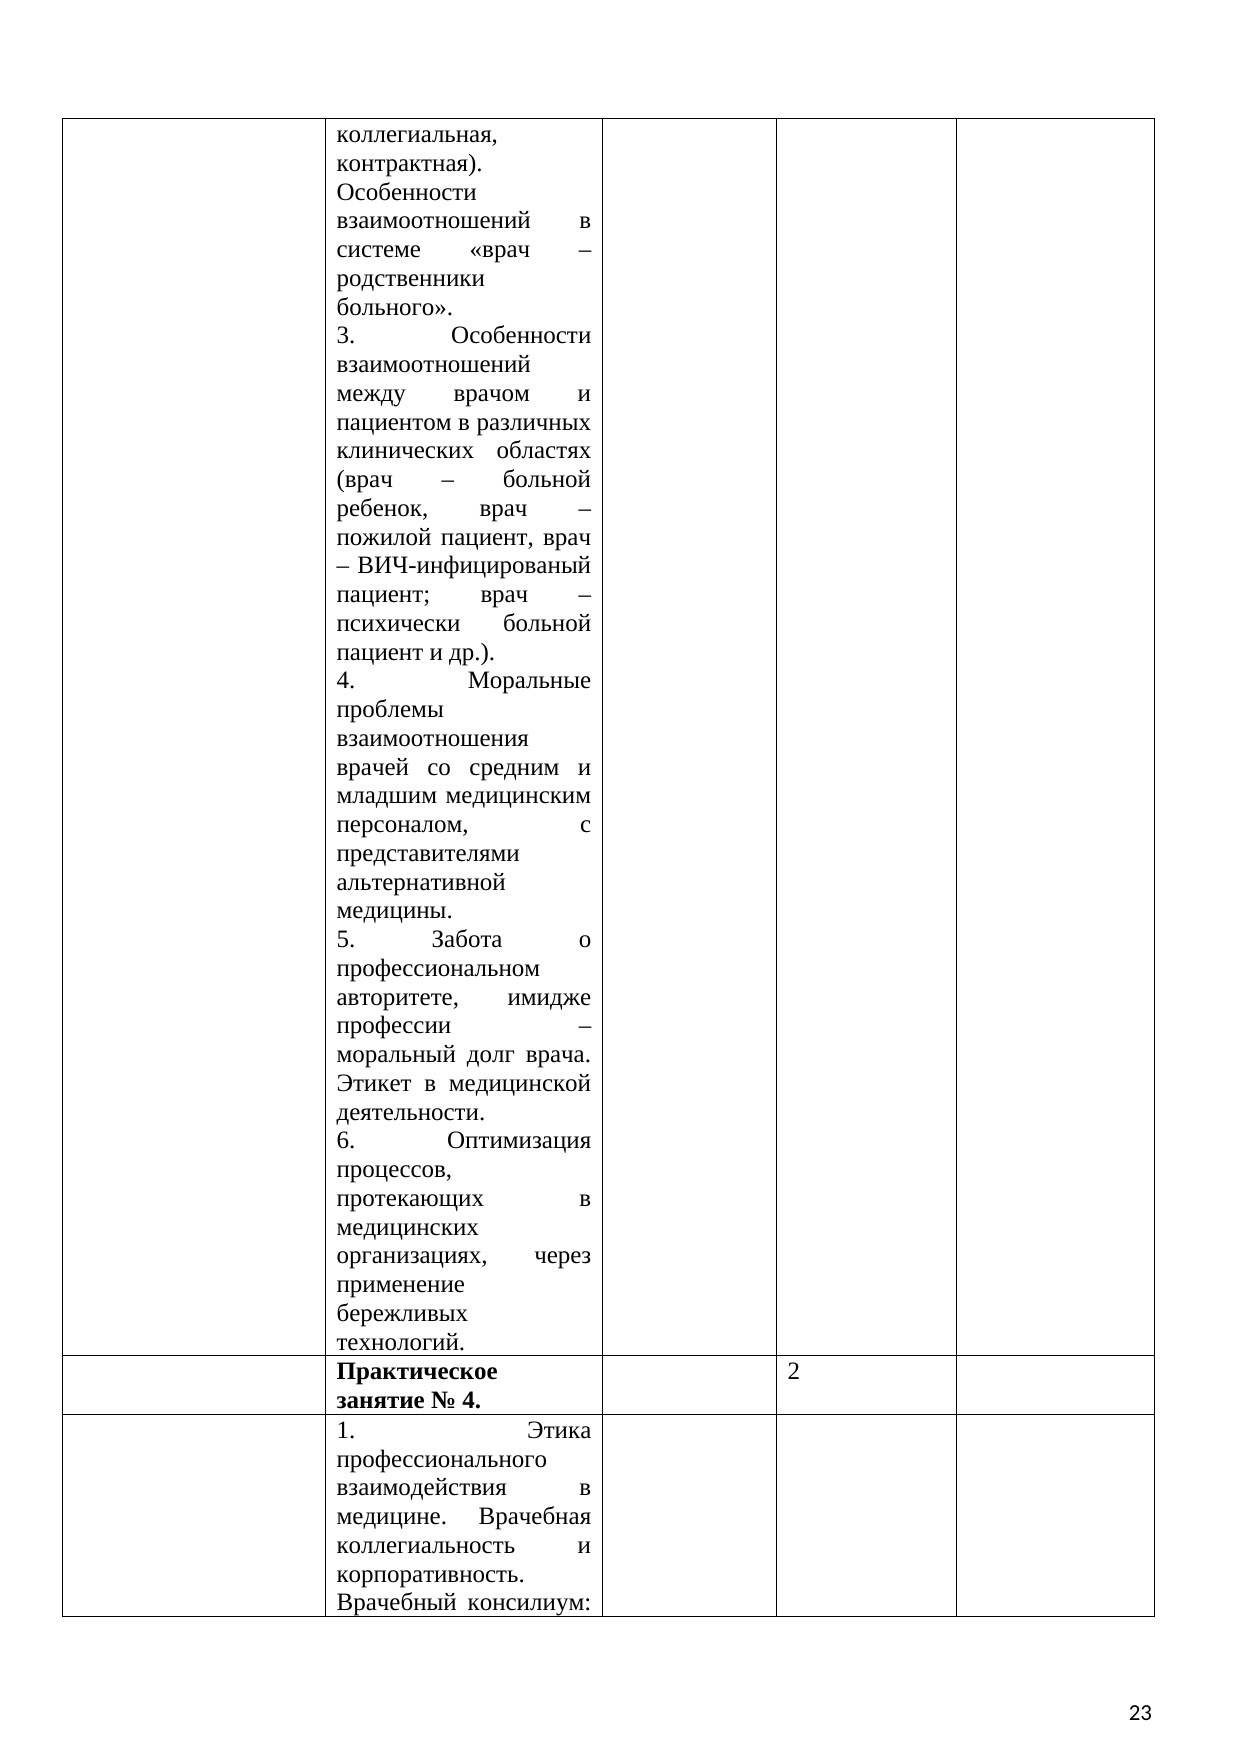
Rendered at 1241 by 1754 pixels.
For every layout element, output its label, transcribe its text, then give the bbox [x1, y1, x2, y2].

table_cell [326, 1415, 602, 1616]
table_cell [957, 1356, 1154, 1414]
table_cell [603, 119, 776, 1355]
table_cell [957, 1415, 1154, 1616]
table_cell [777, 1415, 956, 1616]
table_cell Практическое занятие № 4. [326, 1356, 602, 1414]
table_cell [603, 1415, 776, 1616]
table_cell [63, 1356, 325, 1414]
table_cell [326, 119, 602, 1355]
table_cell [957, 119, 1154, 1355]
table_cell [777, 119, 956, 1355]
table_cell [63, 1415, 325, 1616]
table_cell [603, 1356, 776, 1414]
table_cell 2 [777, 1356, 956, 1414]
table_cell [63, 119, 325, 1355]
